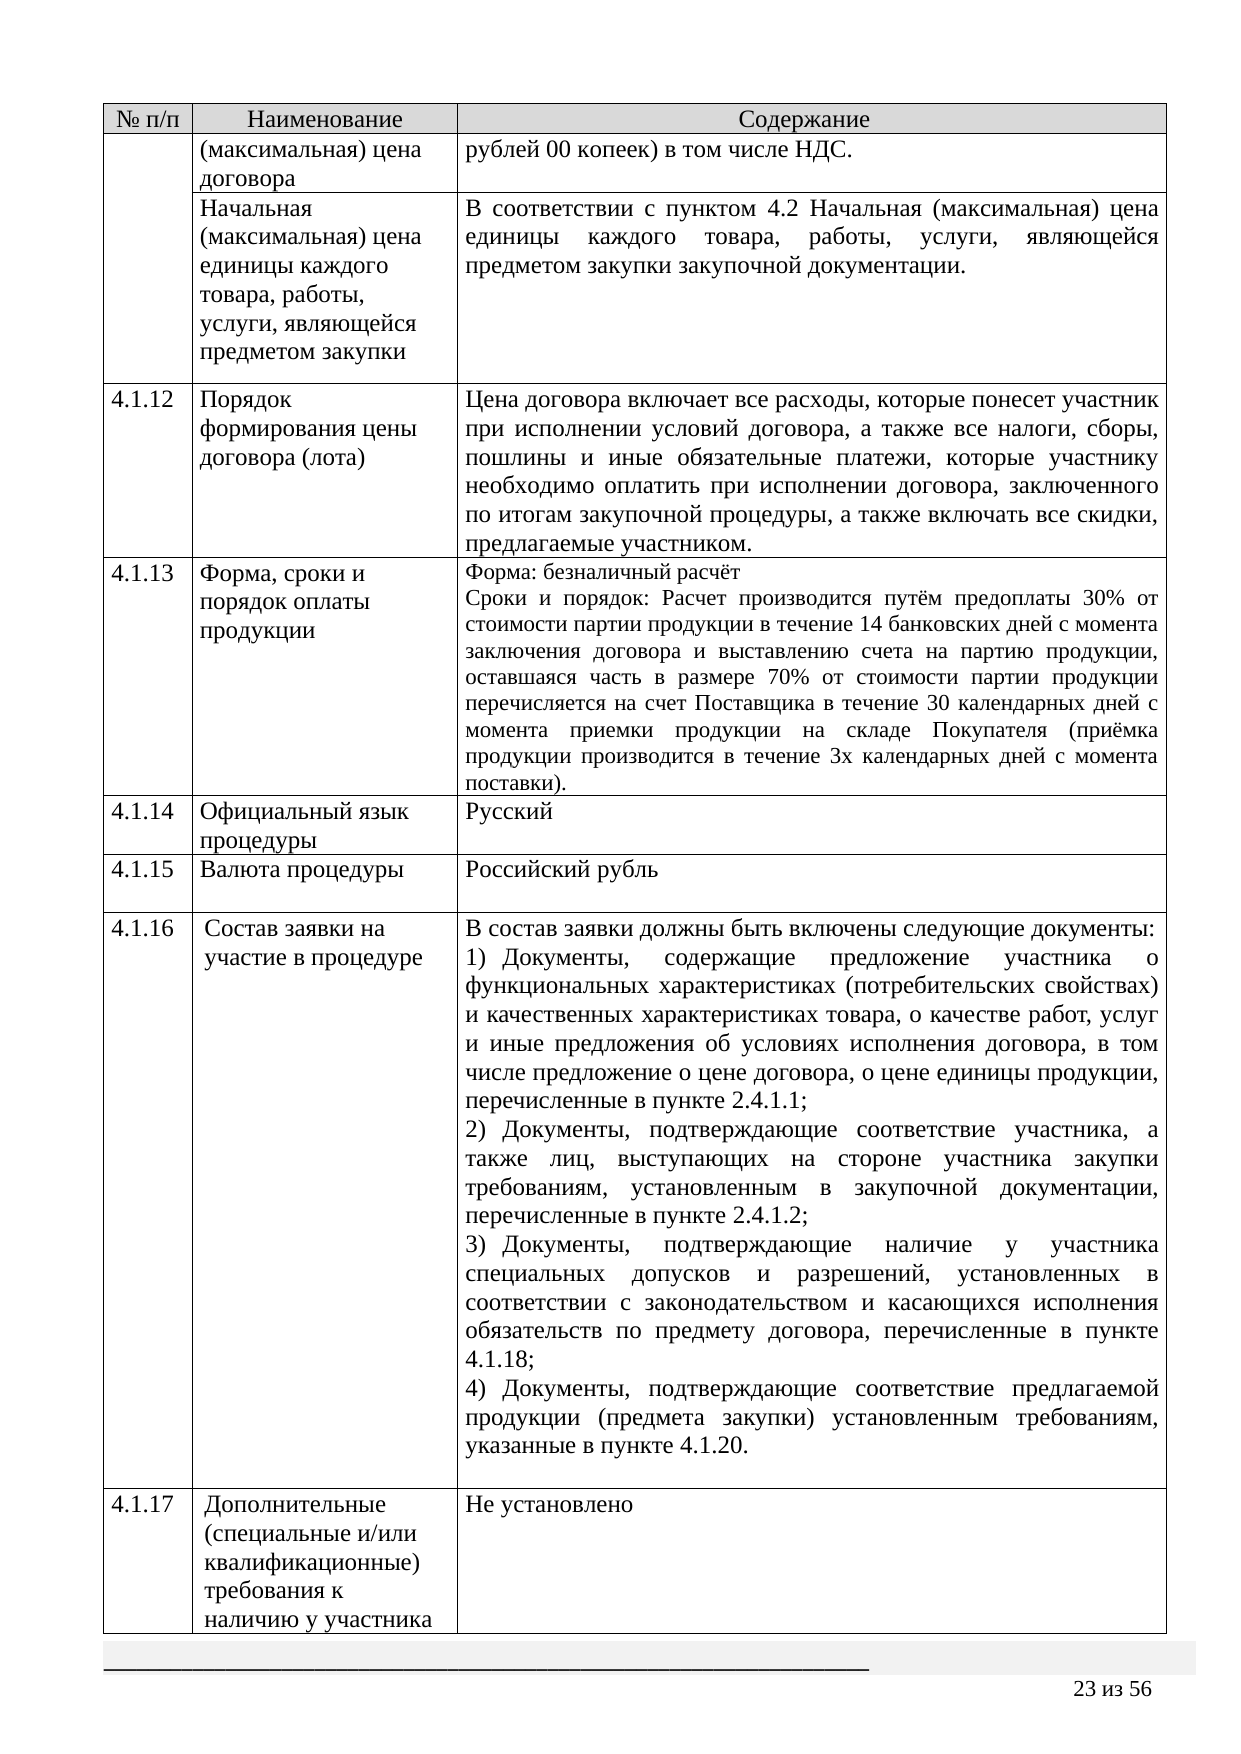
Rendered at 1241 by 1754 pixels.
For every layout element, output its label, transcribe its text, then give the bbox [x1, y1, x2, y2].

table_cell [104, 913, 192, 1488]
table_cell [104, 134, 192, 383]
table_cell Не установлено [458, 1489, 1166, 1633]
table_cell Начальная (максимальная) цена единицы каждого товара, работы, услуги, являющейся предметом закупки [193, 193, 457, 383]
table_cell Цена договора включает все расходы, которые понесет участник при исполнении условий договора, а также все налоги, сборы, пошлины и иные обязательные платежи, которые участнику необходимо оплатить при исполнении договора, заключенного по итогам закупочной процедуры, а также включать все скидки, предлагаемые участником. [458, 384, 1166, 557]
table_cell [104, 796, 192, 853]
table_cell Валюта процедуры [193, 855, 457, 912]
table_header Наименование [193, 104, 457, 133]
table_cell Состав заявки на участие в процедуре [193, 913, 457, 1488]
table_cell В состав заявки должны быть включены следующие документы: Документы, содержащие предложение участника о функциональных характеристиках (потребительских свойствах) и качественных характеристиках товара, о качестве работ, услуг и иные предложения об условиях исполнения договора, в том числе предложение о цене договора, о цене единицы продукции, перечисленные в пункте 2.4.1.1; Документы, подтверждающие соответствие участника, а также лиц, выступающих на стороне участника закупки требованиям, установленным в закупочной документации, перечисленные в пункте 2.4.1.2; Документы, подтверждающие наличие у участника специальных допусков и разрешений, установленных в соответствии с законодательством и касающихся исполнения обязательств по предмету договора, перечисленные в пункте 4.1.16; Документы, подтверждающие соответствие предлагаемой продукции (предмета закупки) установленным требованиям, указанные в пункте 4.1.18. [458, 913, 1166, 1488]
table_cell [193, 134, 457, 192]
table_cell Форма: безналичный расчёт Сроки и порядок: Расчет производится путём предоплаты 30% от стоимости партии продукции в течение 14 банковских дней с момента заключения договора и выставлению счета на партию продукции, оставшаяся часть в размере 70% от стоимости партии продукции перечисляется на счет Поставщика в течение 30 календарных дней с момента приемки продукции на складе Покупателя (приёмка продукции производится в течение 3х календарных дней с момента поставки). [458, 558, 1166, 795]
table_cell В соответствии с пунктом 4.2 Начальная (максимальная) цена единицы каждого товара, работы, услуги, являющейся предметом закупки закупочной документации. [458, 193, 1166, 383]
table_cell Русский [458, 796, 1166, 853]
table_cell [104, 384, 192, 557]
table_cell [193, 1489, 457, 1633]
table_header Содержание [458, 104, 1166, 133]
table_cell [104, 558, 192, 795]
table_cell Российский рубль [458, 855, 1166, 912]
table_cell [458, 134, 1166, 192]
table_cell [104, 855, 192, 912]
table_cell Форма, сроки и порядок оплаты продукции [193, 558, 457, 795]
table_cell [104, 1489, 192, 1633]
table_cell Официальный язык процедуры [193, 796, 457, 853]
table_header № п/п [104, 104, 192, 133]
table_cell Порядок формирования цены договора (лота) [193, 384, 457, 557]
